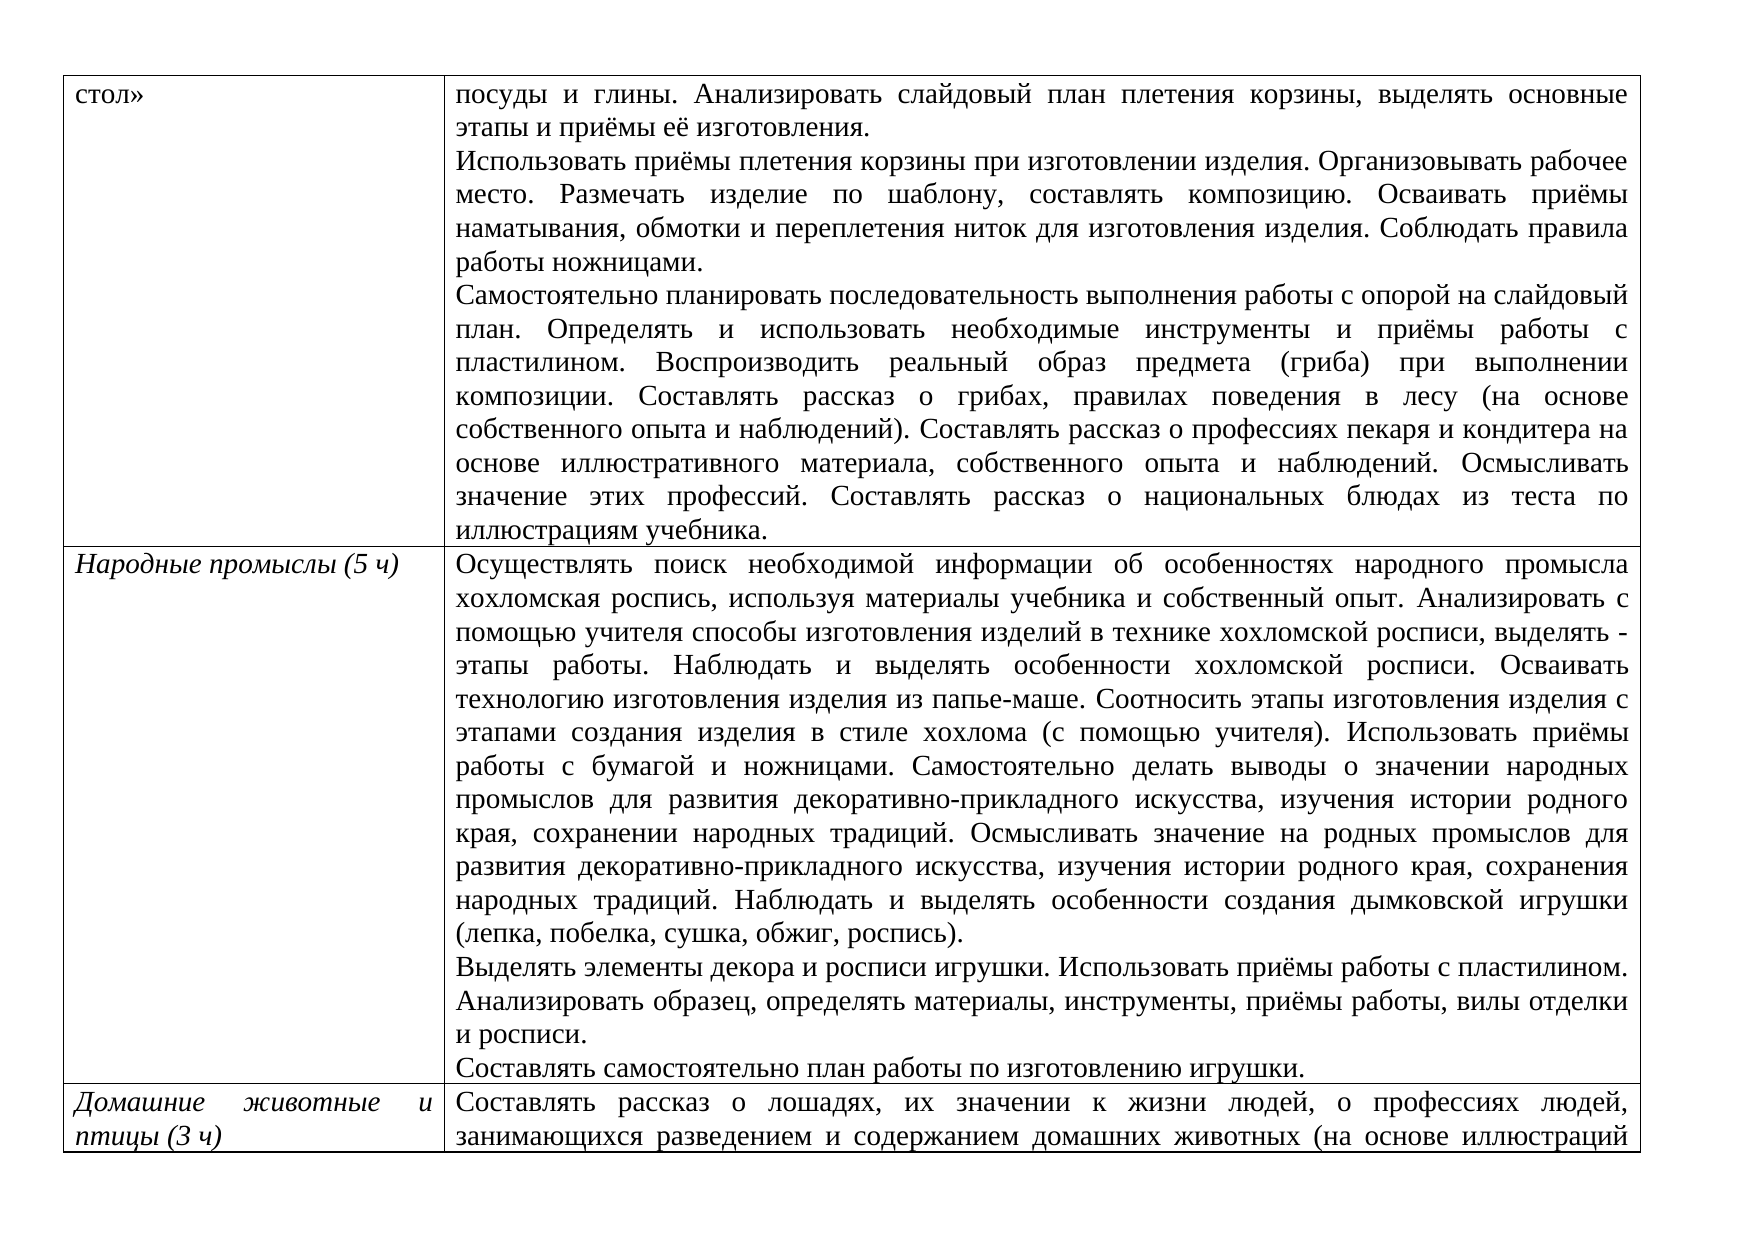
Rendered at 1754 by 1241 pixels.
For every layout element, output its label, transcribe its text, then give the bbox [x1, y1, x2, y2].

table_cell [445, 1084, 1640, 1151]
table_cell Осуществлять поиск необходимой информации об особенностях народного промысла хохломская роспись, используя материалы учебника и собственный опыт. Анализировать с помощью учителя способы изготовления изделий в технике хохломской росписи, выделять - этапы работы. Наблюдать и выделять особенности хохломской росписи. Осваивать технологию изготовления изделия из папье-маше. Соотносить этапы изготовления изделия с этапами создания изделия в стиле хохлома (с помощью учителя). Использовать приёмы работы с бумагой и ножницами. Самостоятельно делать выводы о значении народных промыслов для развития декоративно-прикладного искусства, изучения истории родного края, сохранении народных традиций. Осмысливать значение на родных промыслов для развития декоративно-прикладного искусства, изучения истории родного края, сохранения народных традиций. Наблюдать и выделять особенности создания дымковской игрушки (лепка, побелка, сушка, обжиг, роспись). Выделять элементы декора и росписи игрушки. Использовать приёмы работы с пластилином. Анализировать образец, определять материалы, инструменты, приёмы работы, вилы отделки и росписи. Составлять самостоятельно план работы по изготовлению игрушки. [445, 547, 1640, 1083]
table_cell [64, 1084, 444, 1151]
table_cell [445, 76, 1640, 546]
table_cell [64, 76, 444, 546]
table_cell Народные промыслы (5 ч) [64, 547, 444, 1083]
